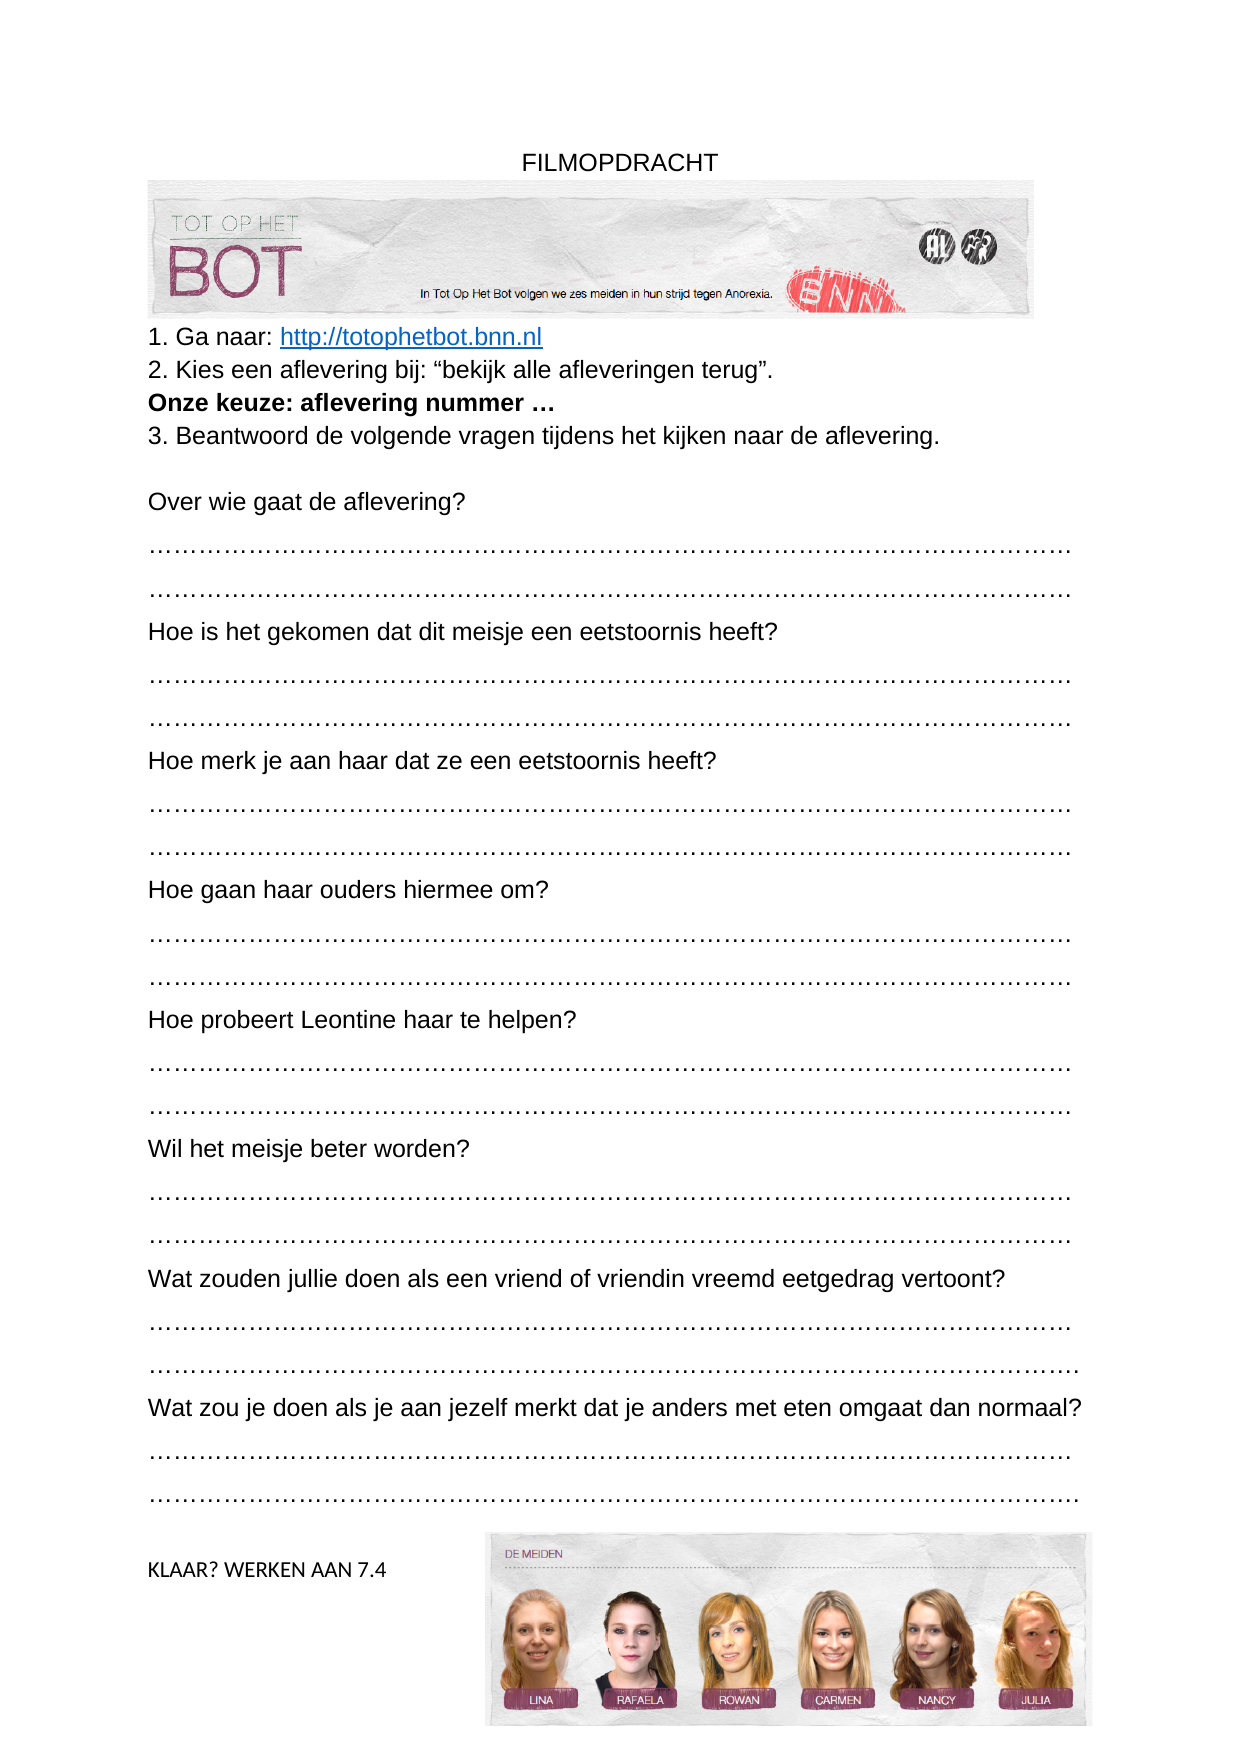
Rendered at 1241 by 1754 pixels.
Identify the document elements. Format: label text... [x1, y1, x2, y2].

text Hoe gaan haar ouders hiermee om? [148, 876, 1093, 904]
text Wat zou je doen als je aan jezelf merkt dat je anders met eten omgaat dan normaal? [148, 1393, 1093, 1422]
text …………………………………………………………………………………………………………………………………………………………………………………………………… [148, 919, 1093, 991]
text …………………………………………………………………………………………………………………………………………………………………………………………………… [148, 531, 1093, 602]
text …………………………………………………………………………………………………………………………………………………………………………………………………… [148, 1177, 1093, 1249]
text Hoe probeert Leontine haar te helpen? [148, 1005, 1093, 1034]
text ……………………………………………………………………………………………………………………………………………………………………………………………………. [148, 1307, 1093, 1379]
text …………………………………………………………………………………………………………………………………………………………………………………………………… [148, 660, 1093, 732]
text Over wie gaat de aflevering? [148, 487, 1093, 516]
text Wil het meisje beter worden? [148, 1134, 1093, 1163]
text FILMOPDRACHT [148, 148, 1093, 176]
picture [485, 1532, 1093, 1726]
text 2. Kies een aflevering bij: “bekijk alle afleveringen terug”. [148, 355, 1093, 384]
text …………………………………………………………………………………………………………………………………………………………………………………………………… [148, 1048, 1093, 1120]
picture [147, 180, 1034, 319]
text ……………………………………………………………………………………………………………………………………………………………………………………………………. [148, 1436, 1093, 1508]
text Hoe merk je aan haar dat ze een eetstoornis heeft? [148, 746, 1093, 775]
text Onze keuze: aflevering nummer … [148, 388, 1093, 417]
text Wat zouden jullie doen als een vriend of vriendin vreemd eetgedrag vertoont? [148, 1264, 1093, 1292]
text Hoe is het gekomen dat dit meisje een eetstoornis heeft? [148, 617, 1093, 646]
text …………………………………………………………………………………………………………………………………………………………………………………………………… [148, 789, 1093, 861]
text 3. Beantwoord de volgende vragen tijdens het kijken naar de aflevering. [148, 421, 1093, 450]
text KLAAR? WERKEN AAN 7.4 [148, 1555, 485, 1583]
text 1. Ga naar: http://totophetbot.bnn.nl [148, 322, 1093, 351]
